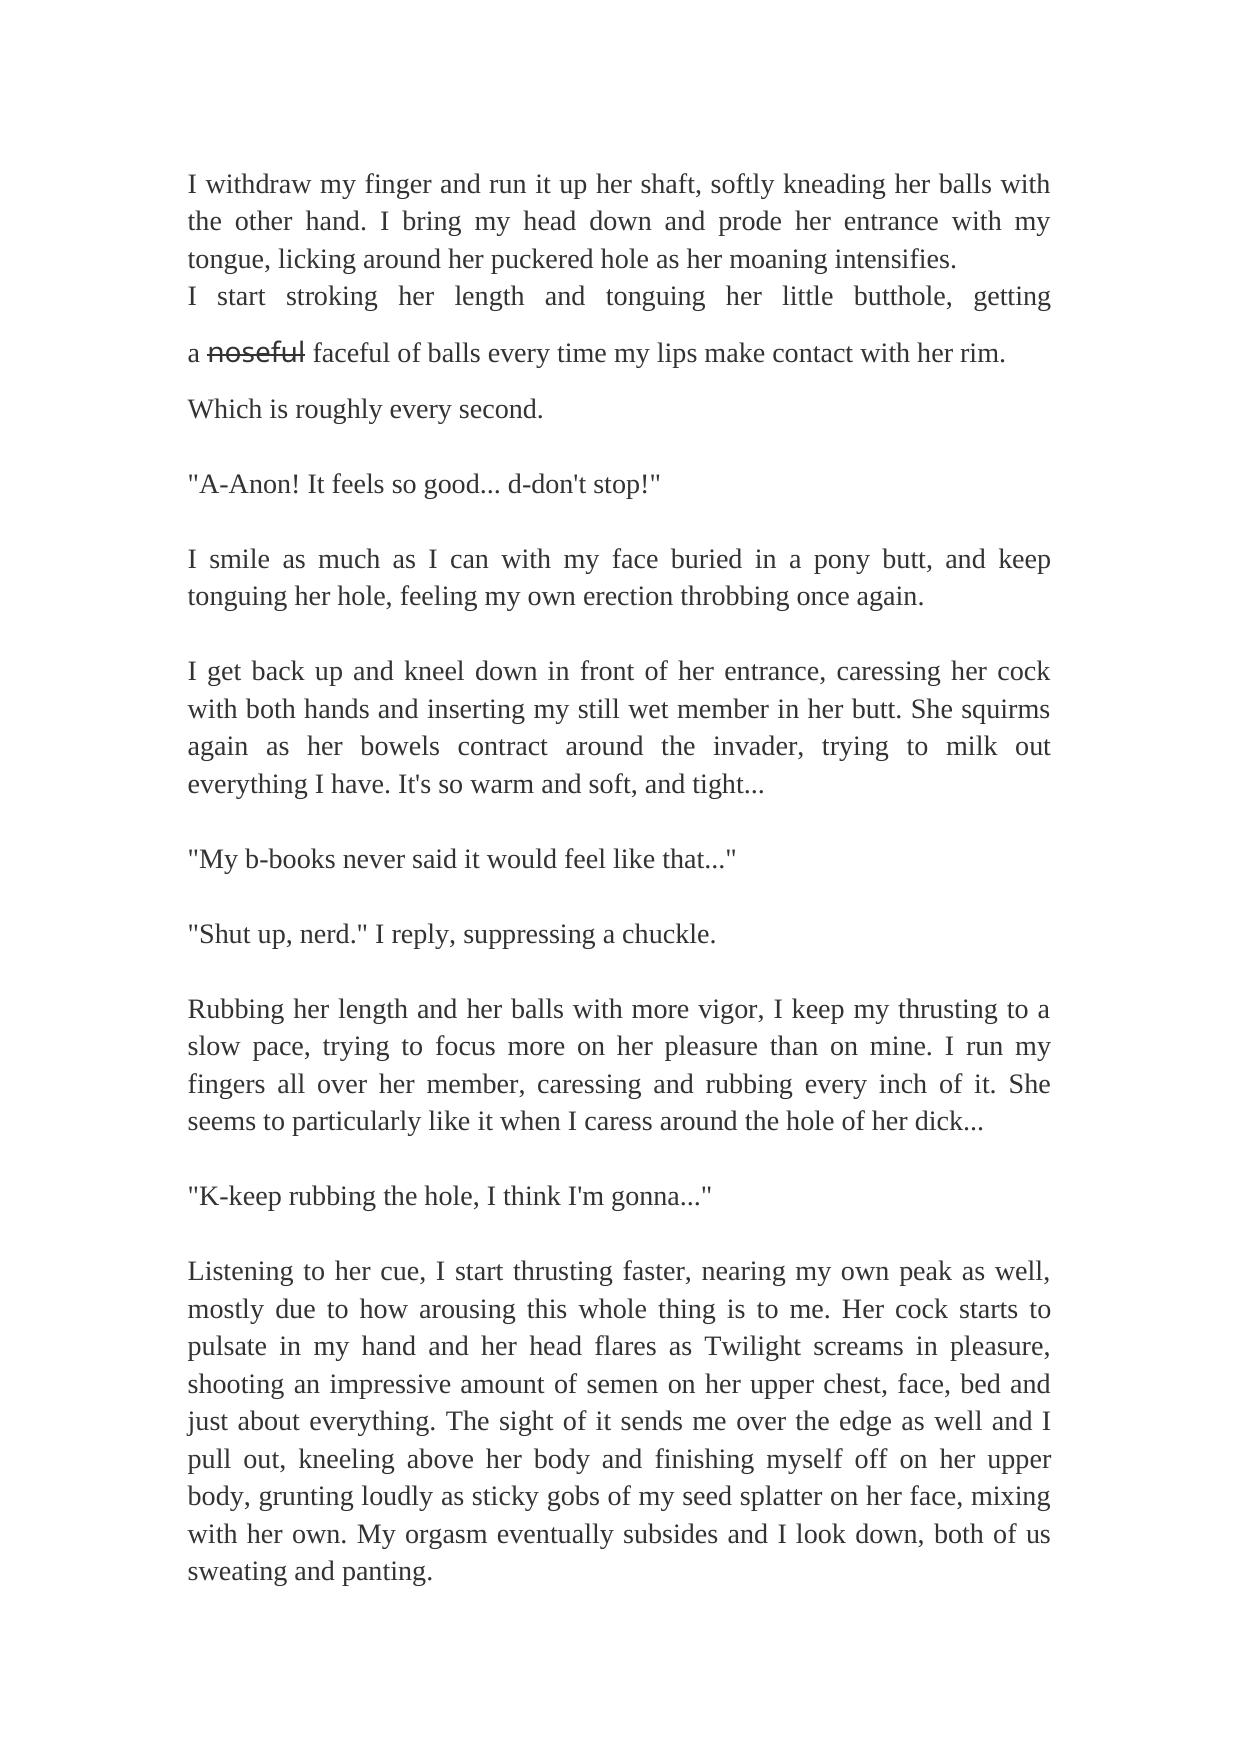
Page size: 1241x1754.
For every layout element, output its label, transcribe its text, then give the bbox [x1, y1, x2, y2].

text I get back up and kneel down in front of her entrance, caressing her cock with both hands and inserting my still wet member in her butt. She squirms again as her bowels contract around the invader, trying to milk out everything I have. It's so warm and soft, and tight... [187, 652, 1053, 802]
text I smile as much as I can with my face buried in a pony butt, and keep tonguing her hole, feeling my own erection throbbing once again. [187, 539, 1053, 614]
text I withdraw my finger and run it up her shaft, softly kneading her balls with the other hand. I bring my head down and prode her entrance with my tongue, licking around her puckered hole as her moaning intensifies. [187, 164, 1053, 277]
text "A-Anon! It feels so good... d-don't stop!" [187, 464, 1053, 502]
text "K-keep rubbing the hole, I think I'm gonna..." [187, 1177, 1053, 1214]
text "Shut up, nerd." I reply, suppressing a chuckle. [187, 914, 1053, 952]
text I start stroking her length and tonguing her little butthole, getting a noseful faceful of balls every time my lips make contact with her rim. [187, 277, 1053, 389]
text Listening to her cue, I start thrusting faster, nearing my own peak as well, mostly due to how arousing this whole thing is to me. Her cock starts to pulsate in my hand and her head flares as Twilight screams in pleasure, shooting an impressive amount of semen on her upper chest, face, bed and just about everything. The sight of it sends me over the edge as well and I pull out, kneeling above her body and finishing myself off on her upper body, grunting loudly as sticky gobs of my seed splatter on her face, mixing with her own. My orgasm eventually subsides and I look down, both of us sweating and panting. [187, 1252, 1053, 1589]
text Rubbing her length and her balls with more vigor, I keep my thrusting to a slow pace, trying to focus more on her pleasure than on mine. I run my fingers all over her member, caressing and rubbing every inch of it. She seems to particularly like it when I caress around the hole of her dick... [187, 989, 1053, 1139]
text Which is roughly every second. [187, 389, 1053, 427]
text "My b-books never said it would feel like that..." [187, 839, 1053, 877]
